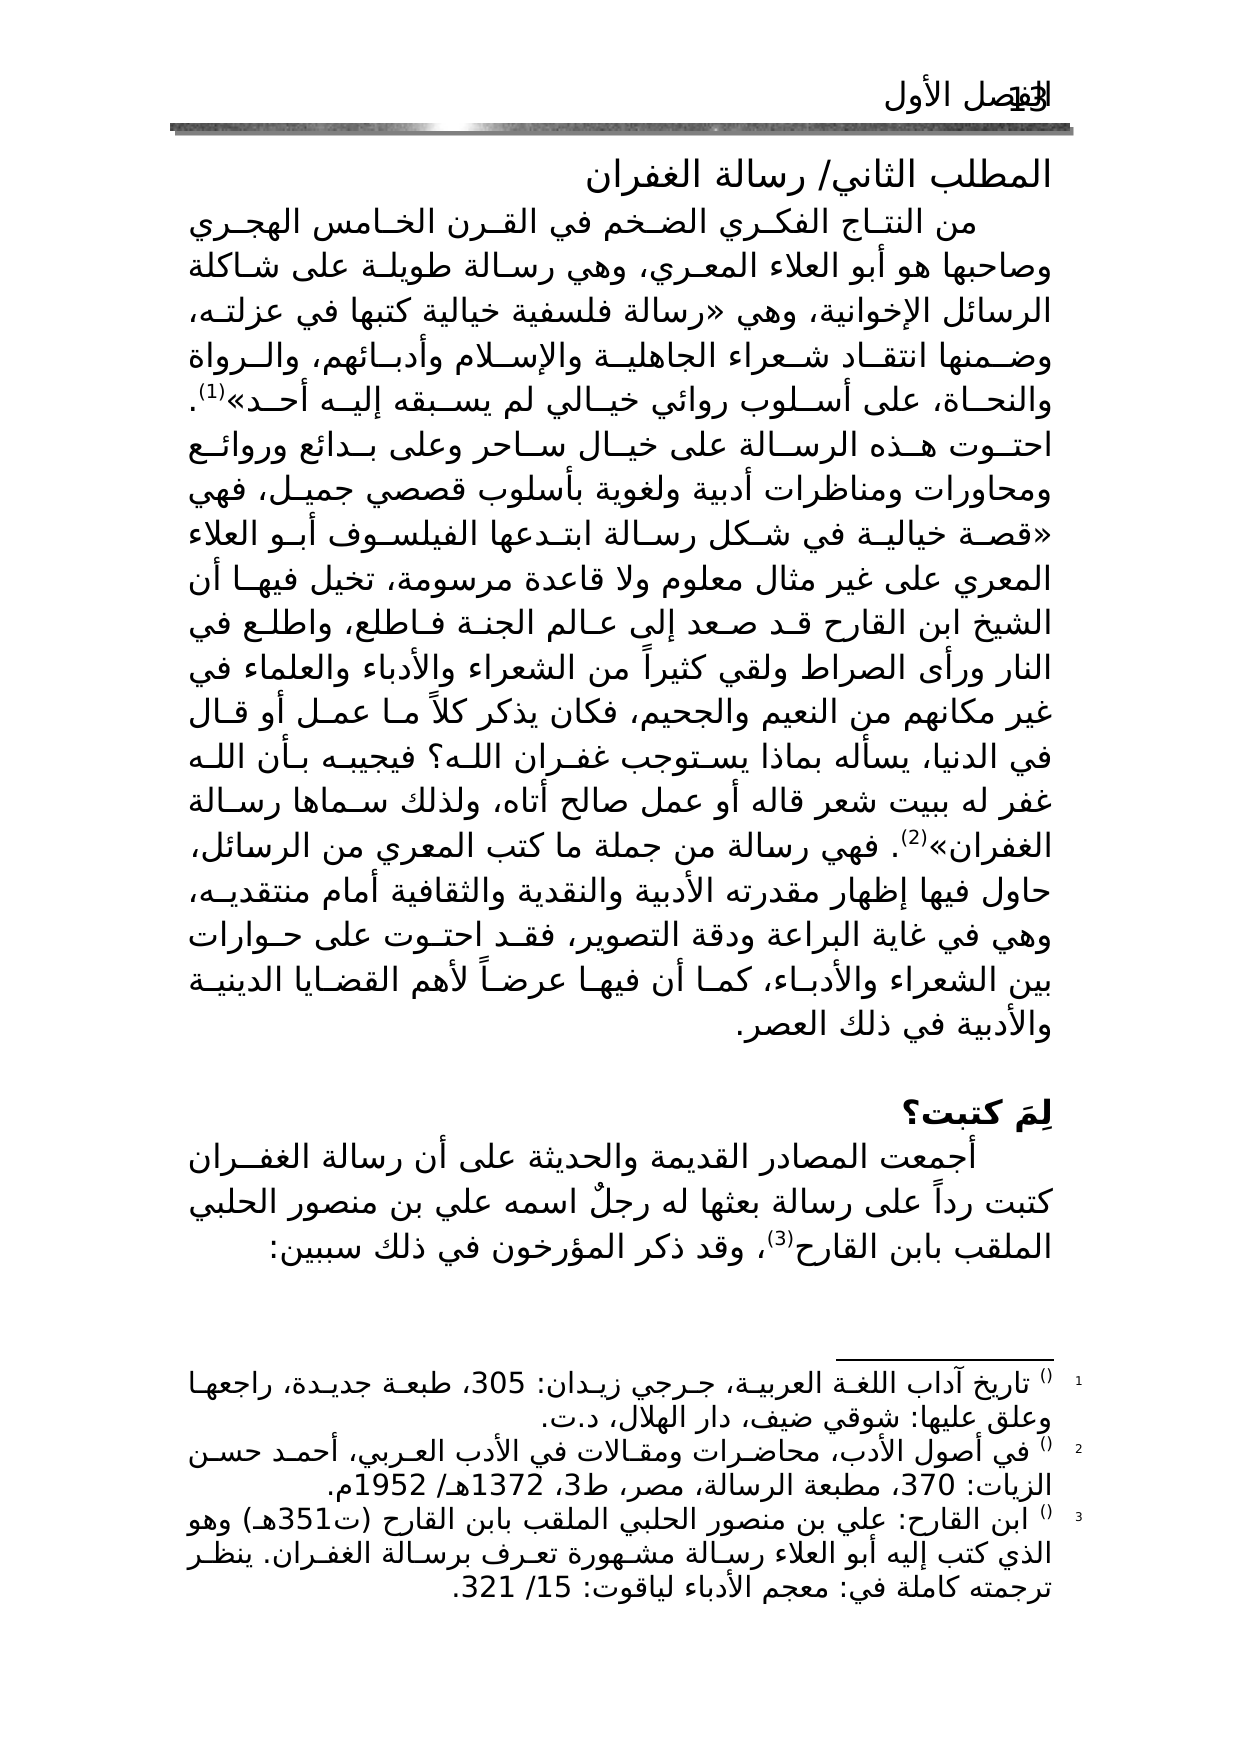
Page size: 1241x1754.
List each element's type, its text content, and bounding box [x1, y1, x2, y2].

text أجمعت المصادر القديمة والحديثة على أن رسالة الغفران كتبت رداً على رسالة بعثها له رجلٌ اسمه علي بن منصور الحلبي الملقب بابن القارح()، وقد ذكر المؤرخون في ذلك سببين: [187, 1138, 1053, 1266]
text لِمَ كتبت؟ [187, 1093, 1053, 1132]
text من النتاج الفكري الضخم في القرن الخامس الهجري وصاحبها هو أبو العلاء المعري، وهي رسالة طويلة على شاكلة الرسائل الإخوانية، وهي «رسالة فلسفية خيالية كتبها في عزلته، وضمنها انتقاد شعراء الجاهلية والإسلام وأدبائهم، والرواة والنحاة، على أسلوب روائي خيالي لم يسبقه إليه أحد»(). احتوت هذه الرسالة على خيال ساحر وعلى بدائع وروائع ومحاورات ومناظرات أدبية ولغوية بأسلوب قصصي جميل، فهي «قصة خيالية في شكل رسالة ابتدعها الفيلسوف أبو العلاء المعري على غير مثال معلوم ولا قاعدة مرسومة، تخيل فيها أن الشيخ ابن القارح قد صعد إلى عالم الجنة فاطلع، واطلع في النار ورأى الصراط ولقي كثيراً من الشعراء والأدباء والعلماء في غير مكانهم من النعيم والجحيم، فكان يذكر كلاً ما عمل أو قال في الدنيا، يسأله بماذا يستوجب غفران الله؟ فيجيبه بأن الله غفر له ببيت شعر قاله أو عمل صالح أتاه، ولذلك سماها رسالة الغفران»(). فهي رسالة من جملة ما كتب المعري من الرسائل، حاول فيها إظهار مقدرته الأدبية والنقدية والثقافية أمام منتقديه، وهي في غاية البراعة ودقة التصوير، فقد احتوت على حوارات بين الشعراء والأدباء، كما أن فيها عرضاً لأهم القضايا الدينية والأدبية في ذلك العصر. [187, 202, 1053, 1044]
text المطلب الثاني/ رسالة الغفران [187, 152, 1053, 196]
